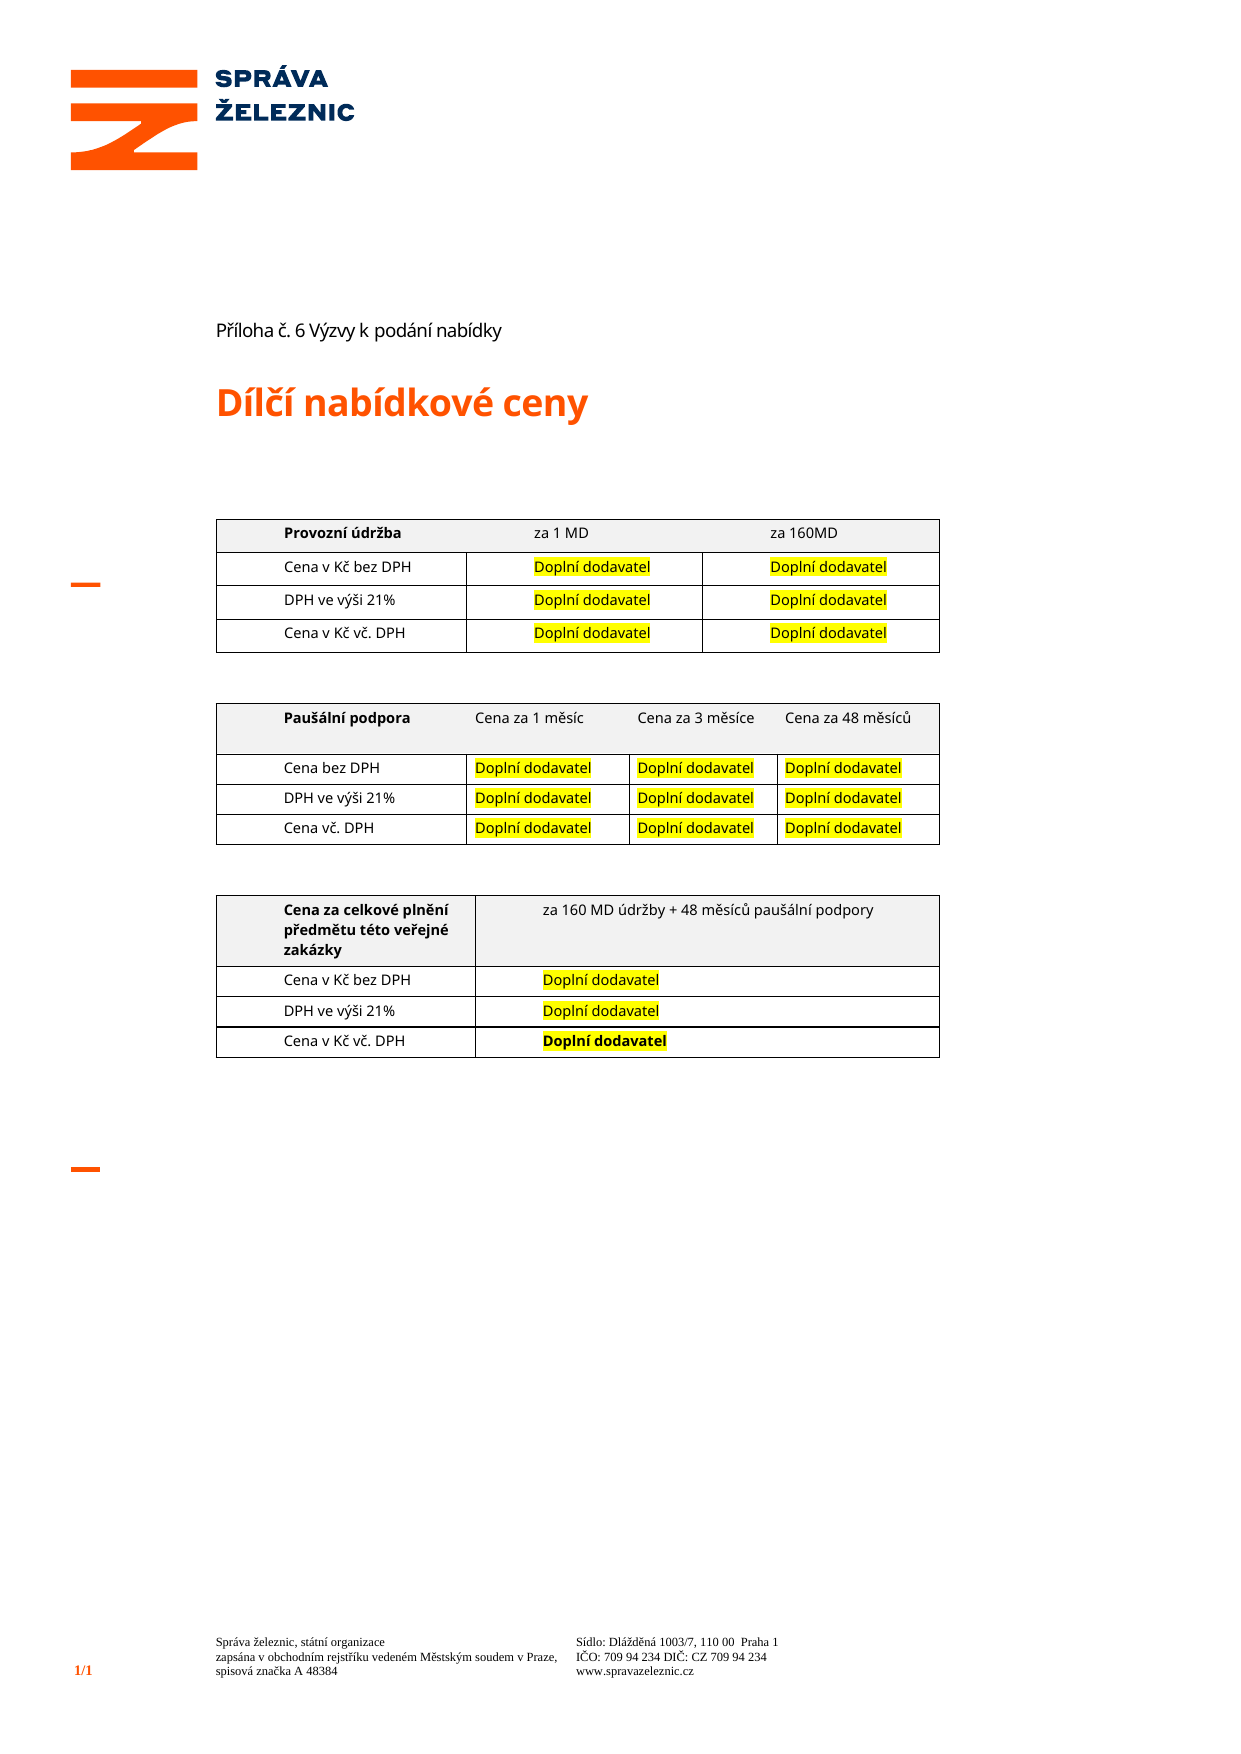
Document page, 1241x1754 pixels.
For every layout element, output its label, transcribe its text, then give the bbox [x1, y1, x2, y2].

table_cell DPH ve výši 21% [217, 997, 475, 1026]
table_cell Doplní dodavatel [467, 755, 629, 784]
table_cell Doplní dodavatel [467, 815, 629, 844]
table_cell Doplní dodavatel [778, 815, 939, 844]
table_cell Doplní dodavatel [703, 586, 939, 618]
table_header Provozní údržba [217, 520, 467, 552]
table_cell DPH ve výši 21% [217, 785, 466, 814]
table_cell Doplní dodavatel [467, 620, 702, 652]
table_cell Doplní dodavatel [467, 586, 702, 618]
table_cell Doplní dodavatel [778, 755, 939, 784]
table_header za 160MD [703, 520, 939, 552]
table_cell Doplní dodavatel [467, 553, 702, 585]
table_cell Doplní dodavatel [703, 553, 939, 585]
table_cell DPH ve výši 21% [217, 586, 466, 618]
table_header Cena za 1 měsíc [467, 704, 629, 753]
table_cell Cena bez DPH [217, 755, 466, 784]
table_cell Doplní dodavatel [476, 997, 939, 1026]
table_header za 160 MD údržby + 48 měsíců paušální podpory [476, 896, 939, 966]
table_cell Doplní dodavatel [476, 1028, 939, 1057]
subtitle Dílčí nabídkové ceny [216, 376, 1122, 427]
table_cell Doplní dodavatel [778, 785, 939, 814]
table_cell Cena v Kč bez DPH [217, 967, 475, 996]
table_header za 1 MD [467, 520, 703, 552]
table_header Paušální podpora [217, 704, 467, 753]
table_cell Doplní dodavatel [467, 785, 629, 814]
table_cell Cena v Kč bez DPH [217, 553, 466, 585]
table_cell Doplní dodavatel [630, 815, 777, 844]
table_cell Cena v Kč vč. DPH [217, 1028, 475, 1057]
table_cell Cena v Kč vč. DPH [217, 620, 466, 652]
table_cell Doplní dodavatel [630, 785, 777, 814]
table_cell Doplní dodavatel [630, 755, 777, 784]
table_cell Doplní dodavatel [703, 620, 939, 652]
table_cell Doplní dodavatel [476, 967, 939, 996]
subtitle Příloha č. 6 Výzvy k podání nabídky [216, 317, 1122, 342]
table_header Cena za 48 měsíců [777, 704, 939, 753]
table_header Cena za 3 měsíce [629, 704, 777, 753]
table_cell Cena vč. DPH [217, 815, 466, 844]
table_header Cena za celkové plnění předmětu této veřejné zakázky [217, 896, 475, 966]
